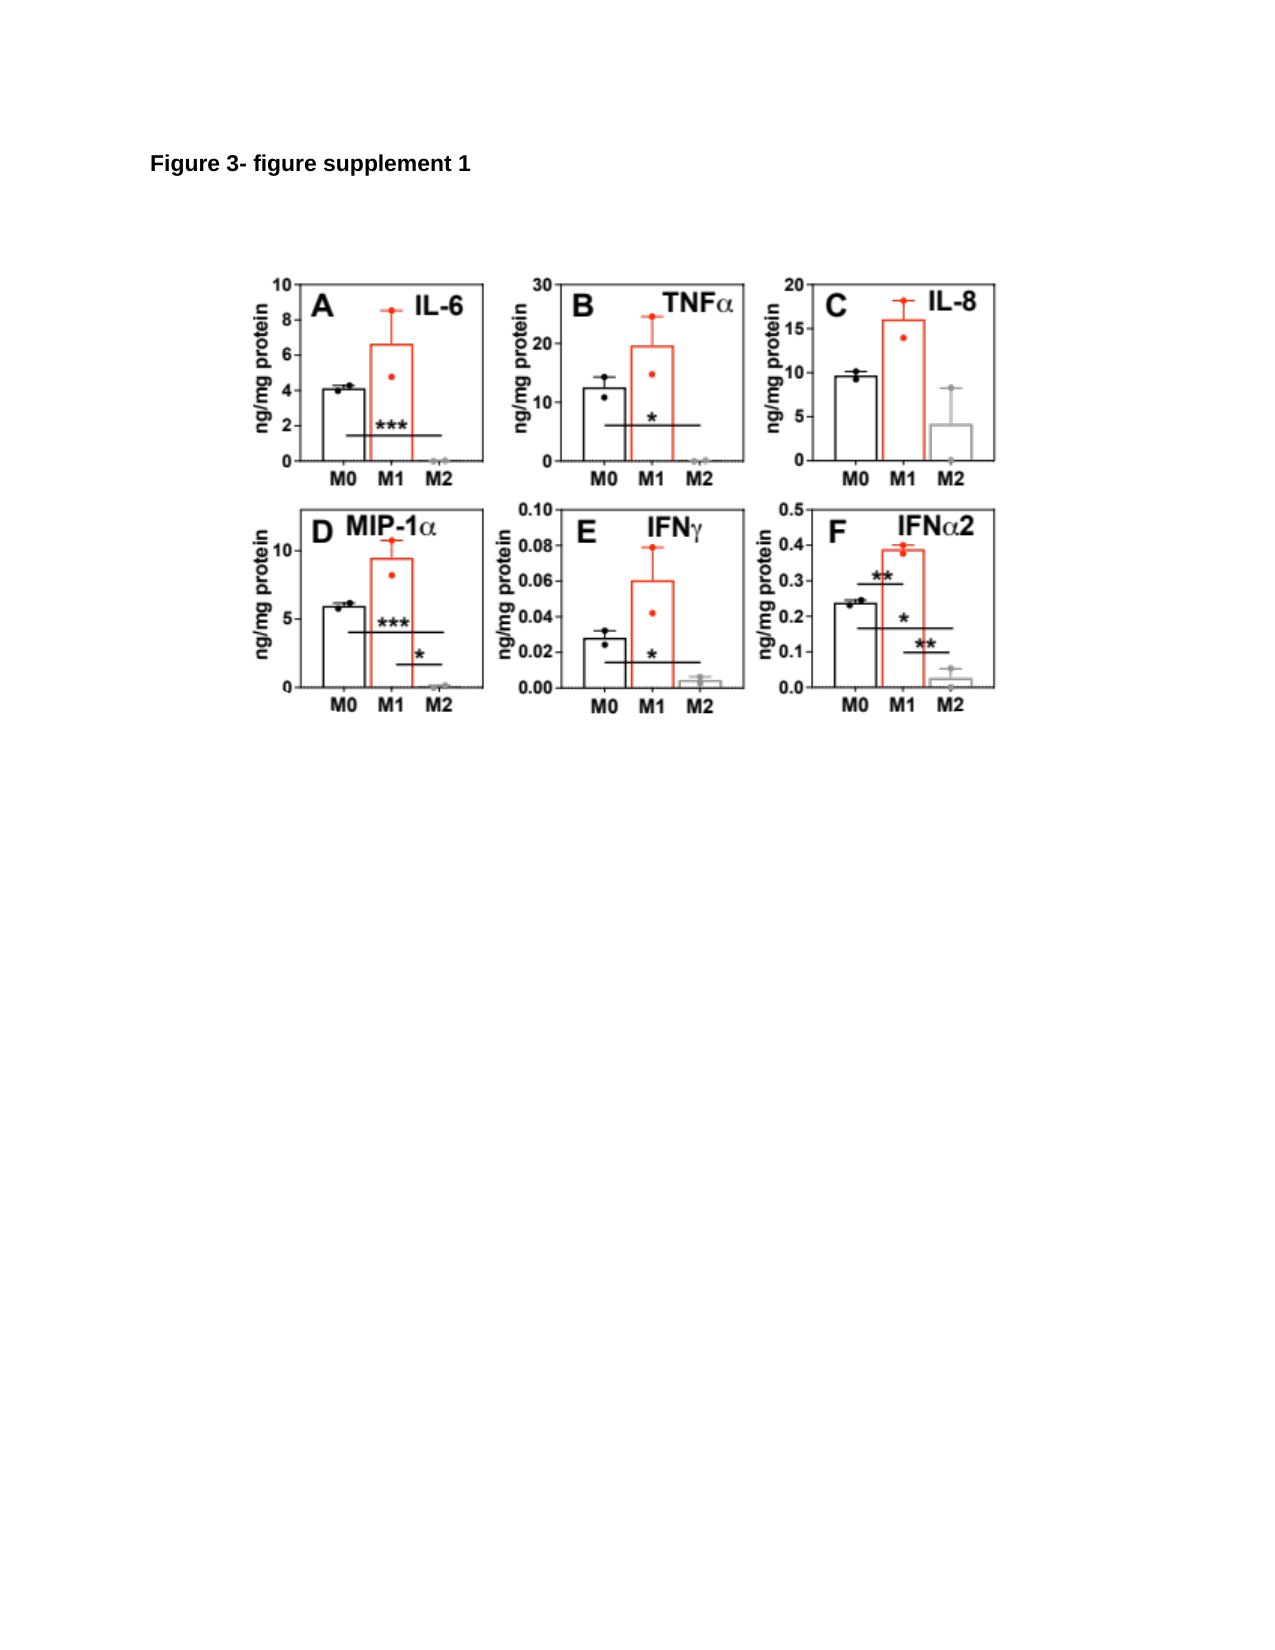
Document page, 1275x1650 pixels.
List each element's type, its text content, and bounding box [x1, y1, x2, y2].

text Figure 3- figure supplement 1 [150, 150, 1125, 176]
